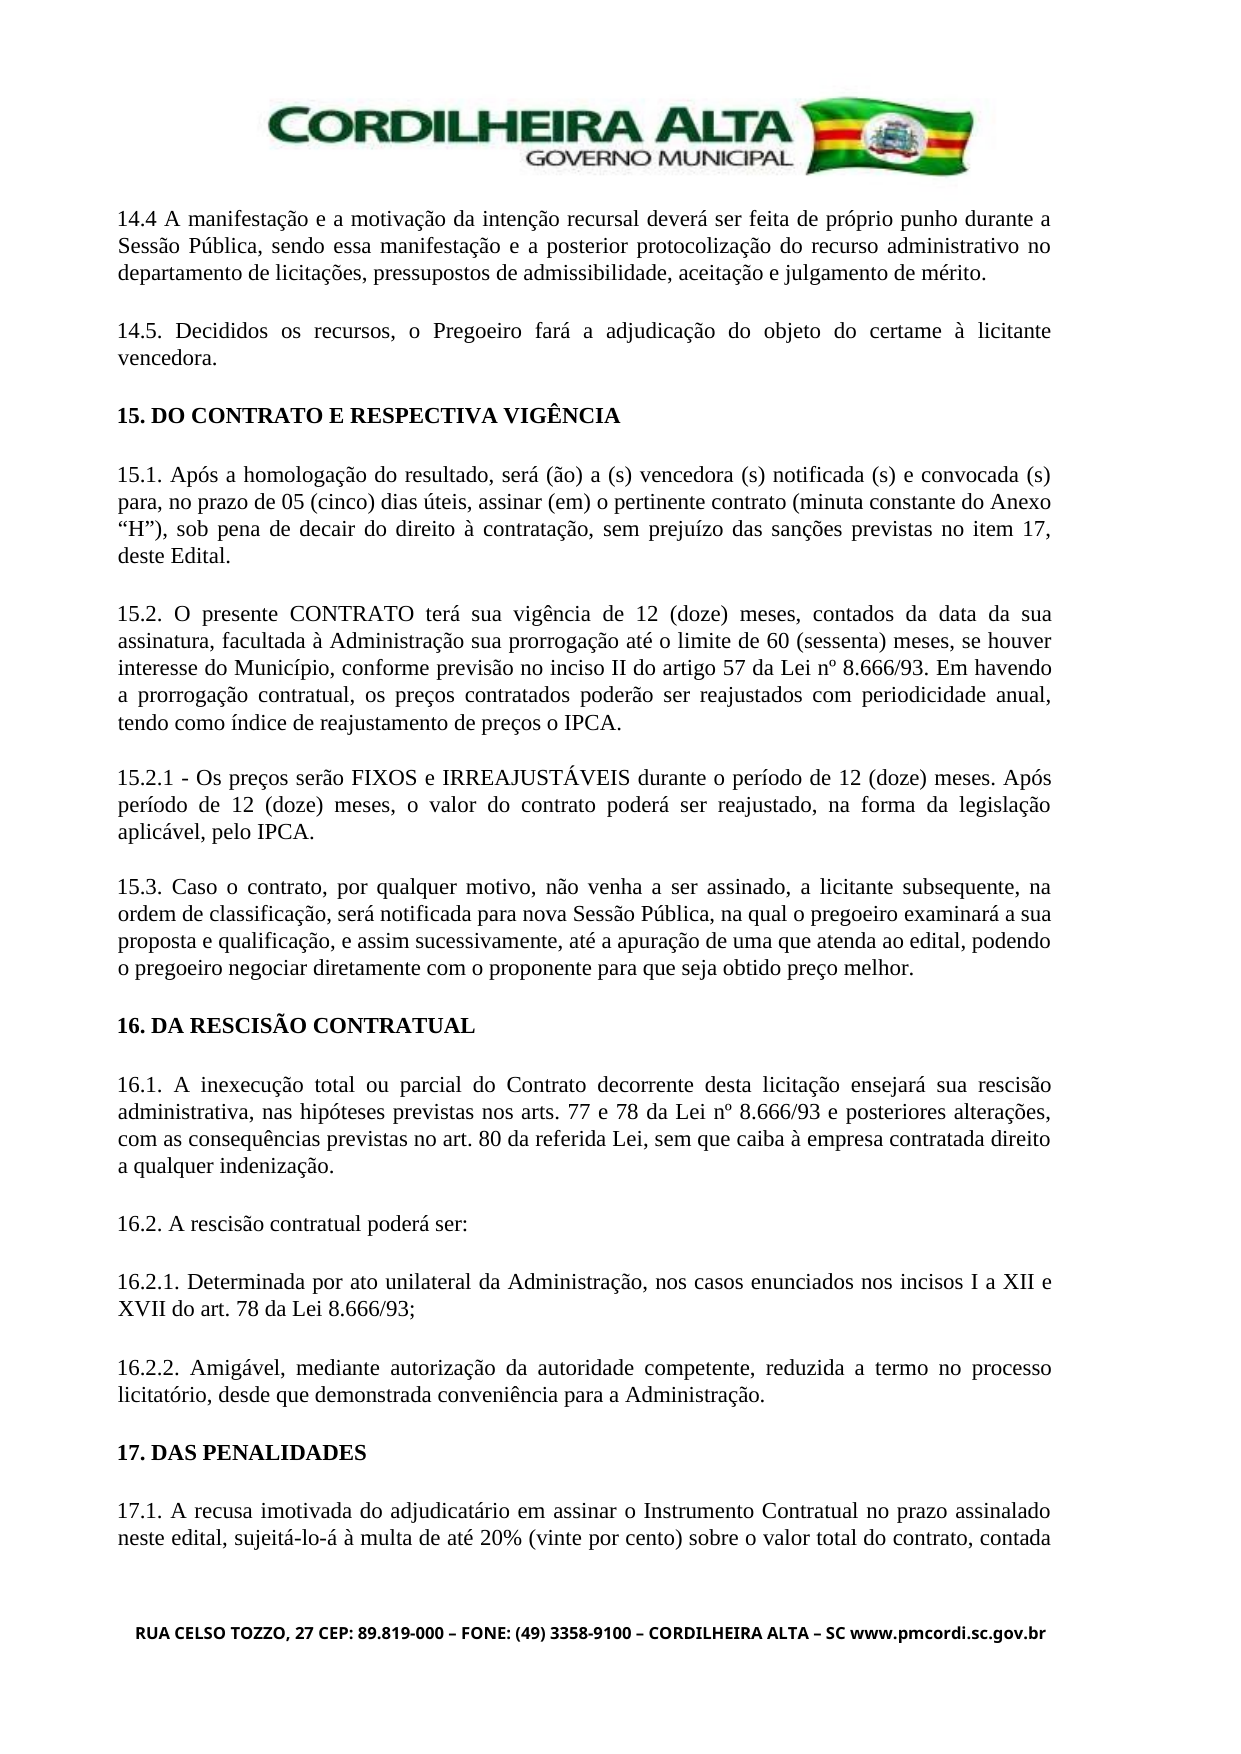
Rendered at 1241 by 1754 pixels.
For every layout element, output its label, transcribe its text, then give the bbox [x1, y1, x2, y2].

text 15.3. Caso o contrato, por qualquer motivo, não venha a ser assinado, a licitante subsequente, na ordem de classificação, será notificada para nova Sessão Pública, na qual o pregoeiro examinará a sua proposta e qualificação, e assim sucessivamente, até a apuração de uma que atenda ao edital, podendo o pregoeiro negociar diretamente com o proponente para que seja obtido preço melhor. [117, 873, 1053, 981]
subtitle 17. DAS PENALIDADES [117, 1439, 1053, 1465]
picture [245, 73, 997, 201]
text 15.2.1 - Os preços serão FIXOS e IRREAJUSTÁVEIS durante o período de 12 (doze) meses. Após período de 12 (doze) meses, o valor do contrato poderá ser reajustado, na forma da legislação aplicável, pelo IPCA. [117, 764, 1053, 844]
text 16.2. A rescisão contratual poderá ser: [117, 1210, 1053, 1237]
text 14.5. Decididos os recursos, o Pregoeiro fará a adjudicação do objeto do certame à licitante vencedora. [117, 317, 1053, 371]
text 14.4 A manifestação e a motivação da intenção recursal deverá ser feita de próprio punho durante a Sessão Pública, sendo essa manifestação e a posterior protocolização do recurso administrativo no departamento de licitações, pressupostos de admissibilidade, aceitação e julgamento de mérito. [117, 205, 1053, 285]
subtitle 15. DO CONTRATO E RESPECTIVA VIGÊNCIA [117, 403, 1053, 429]
text 16.2.2. Amigável, mediante autorização da autoridade competente, reduzida a termo no processo licitatório, desde que demonstrada conveniência para a Administração. [117, 1354, 1053, 1407]
text 16.2.1. Determinada por ato unilateral da Administração, nos casos enunciados nos incisos I a XII e XVII do art. 78 da Lei 8.666/93; [117, 1268, 1053, 1322]
text 15.1. Após a homologação do resultado, será (ão) a (s) vencedora (s) notificada (s) e convocada (s) para, no prazo de 05 (cinco) dias úteis, assinar (em) o pertinente contrato (minuta constante do Anexo “H”), sob pena de decair do direito à contratação, sem prejuízo das sanções previstas no item 17, deste Edital. [117, 461, 1053, 568]
text 15.2. O presente CONTRATO terá sua vigência de 12 (doze) meses, contados da data da sua assinatura, facultada à Administração sua prorrogação até o limite de 60 (sessenta) meses, se houver interesse do Município, conforme previsão no inciso II do artigo 57 da Lei nº 8.666/93. Em havendo a prorrogação contratual, os preços contratados poderão ser reajustados com periodicidade anual, tendo como índice de reajustamento de preços o IPCA. [117, 600, 1053, 735]
text 16.1. A inexecução total ou parcial do Contrato decorrente desta licitação ensejará sua rescisão administrativa, nas hipóteses previstas nos arts. 77 e 78 da Lei nº 8.666/93 e posteriores alterações, com as consequências previstas no art. 80 da referida Lei, sem que caiba à empresa contratada direito a qualquer indenização. [117, 1071, 1053, 1178]
subtitle 16. DA RESCISÃO CONTRATUAL [117, 1013, 1053, 1039]
